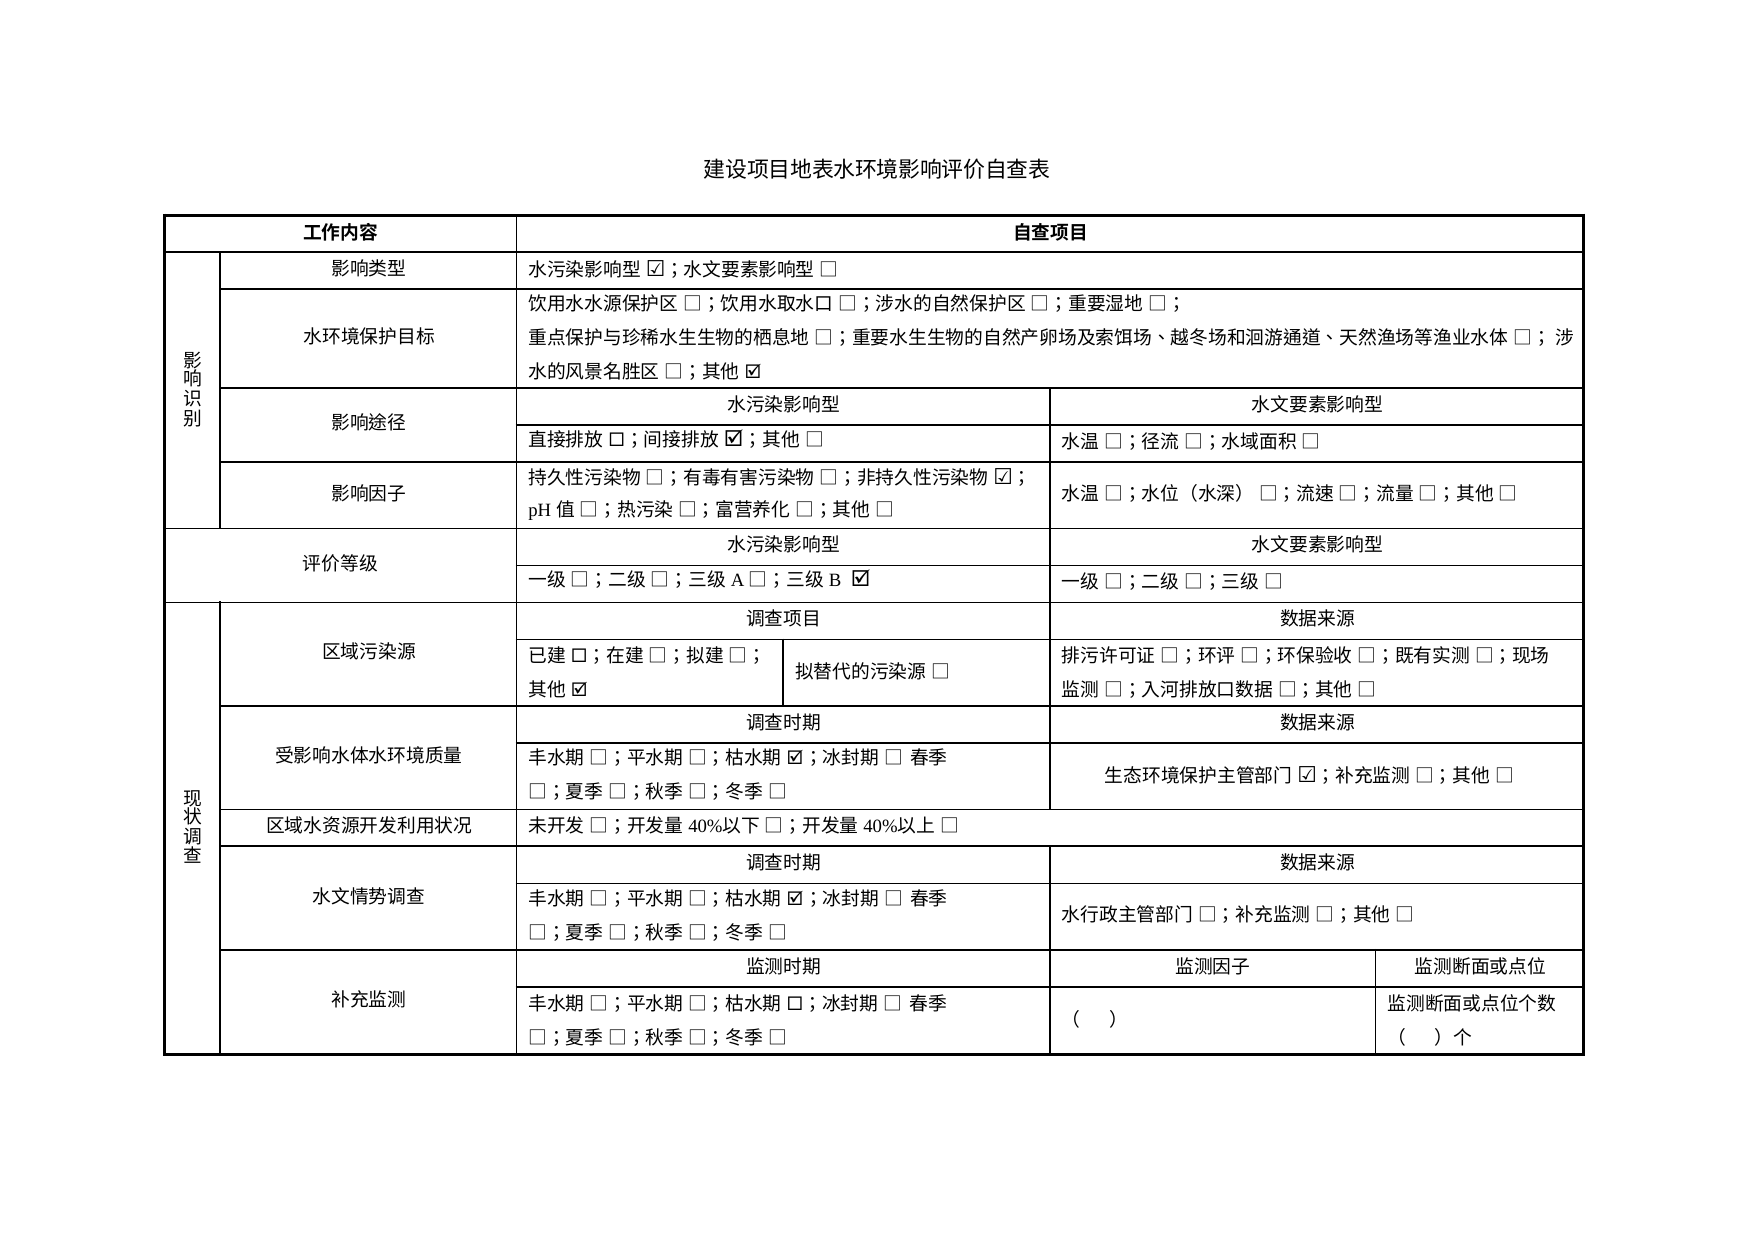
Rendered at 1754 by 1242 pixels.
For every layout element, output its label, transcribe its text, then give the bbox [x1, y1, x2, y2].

table_cell 水污染影响型 [517, 529, 1049, 564]
table_cell 水污染影响型 [517, 389, 1049, 424]
table_cell 影 响 识 别 [166, 253, 219, 527]
table_cell 区域污染源 [221, 603, 516, 705]
table_cell 监测因子 [1051, 951, 1375, 986]
table_cell 区域水资源开发利用状况 [221, 810, 516, 845]
table_cell 数据来源 [1051, 707, 1582, 742]
table_cell 水温 □；水位（水深） □；流速 □；流量 □；其他 □ [1051, 463, 1582, 527]
table_cell 生态环境保护主管部门 ☑；补充监测 □；其他 □ [1051, 744, 1582, 808]
table_cell 调查时期 [517, 847, 1049, 882]
table_cell 直接排放 ；间接排放 ；其他 □ [517, 426, 1049, 461]
table_cell 已建 ；在建 □；拟建 □； 其他 [517, 640, 782, 705]
table_cell 排污许可证 □；环评 □；环保验收 □；既有实测 □；现场 监测 □；入河排放口数据 □；其他 □ [1051, 640, 1582, 705]
table_cell 拟替代的污染源 □ [784, 640, 1049, 705]
table_cell 水行政主管部门 □；补充监测 □；其他 □ [1051, 884, 1582, 949]
table_cell 监测时期 [517, 951, 1049, 986]
table_cell 水污染影响型 ☑；水文要素影响型 □ [517, 253, 1582, 288]
table_cell 水文情势调查 [221, 847, 516, 949]
table_cell 受影响水体水环境质量 [221, 707, 516, 808]
table_cell 调查项目 [517, 603, 1049, 638]
table_cell 水环境保护目标 [221, 290, 516, 387]
table_cell 持久性污染物 □；有毒有害污染物 □；非持久性污染物 ☑； pH 值 □；热污染 □；富营养化 □；其他 □ [517, 463, 1049, 527]
table_cell 补充监测 [221, 951, 516, 1053]
table_cell 调查时期 [517, 707, 1049, 742]
table_cell 影响途径 [221, 389, 516, 461]
text 建设项目地表水环境影响评价自查表 [156, 154, 1598, 184]
table_header 工作内容 [166, 217, 516, 251]
table_header 自查项目 [517, 217, 1582, 251]
table_cell 水温 □；径流 □；水域面积 □ [1051, 426, 1582, 461]
table_cell 数据来源 [1051, 847, 1582, 882]
table_cell 现 状 调 查 [166, 603, 219, 1053]
table_cell 饮用水水源保护区 □；饮用水取水口 □；涉水的自然保护区 □；重要湿地 □； 重点保护与珍稀水生生物的栖息地 □；重要水生生物的自然产卵场及索饵场、越冬场和洄游通道、天然渔场等渔业水体 □； 涉水的风景名胜区 □；其他 [517, 290, 1582, 387]
table_cell 影响类型 [221, 253, 516, 288]
table_cell 数据来源 [1051, 603, 1582, 638]
table_cell 评价等级 [166, 529, 516, 601]
table_cell 影响因子 [221, 463, 516, 527]
table_cell 监测断面或点位 [1376, 951, 1582, 986]
table_cell 水文要素影响型 [1051, 529, 1582, 564]
table_cell 丰水期 □；平水期 □；枯水期 ；冰封期 □ 春季 □；夏季 □；秋季 □；冬季 □ [517, 988, 1049, 1053]
table_cell 未开发 □；开发量 40%以下 □；开发量 40%以上 □ [517, 810, 1582, 845]
table_cell 水文要素影响型 [1051, 389, 1582, 424]
table_cell 丰水期 □；平水期 □；枯水期 ；冰封期 □ 春季 □；夏季 □；秋季 □；冬季 □ [517, 884, 1049, 949]
table_cell 一级 □；二级 □；三级 □ [1051, 566, 1582, 601]
table_cell 一级 □；二级 □；三级 A □；三级 B [517, 566, 1049, 601]
table_cell （ ） [1051, 988, 1375, 1053]
table_cell 丰水期 □；平水期 □；枯水期 ；冰封期 □ 春季 □；夏季 □；秋季 □；冬季 □ [517, 744, 1049, 808]
table_cell 监测断面或点位个数 （ ）个 [1376, 988, 1582, 1053]
